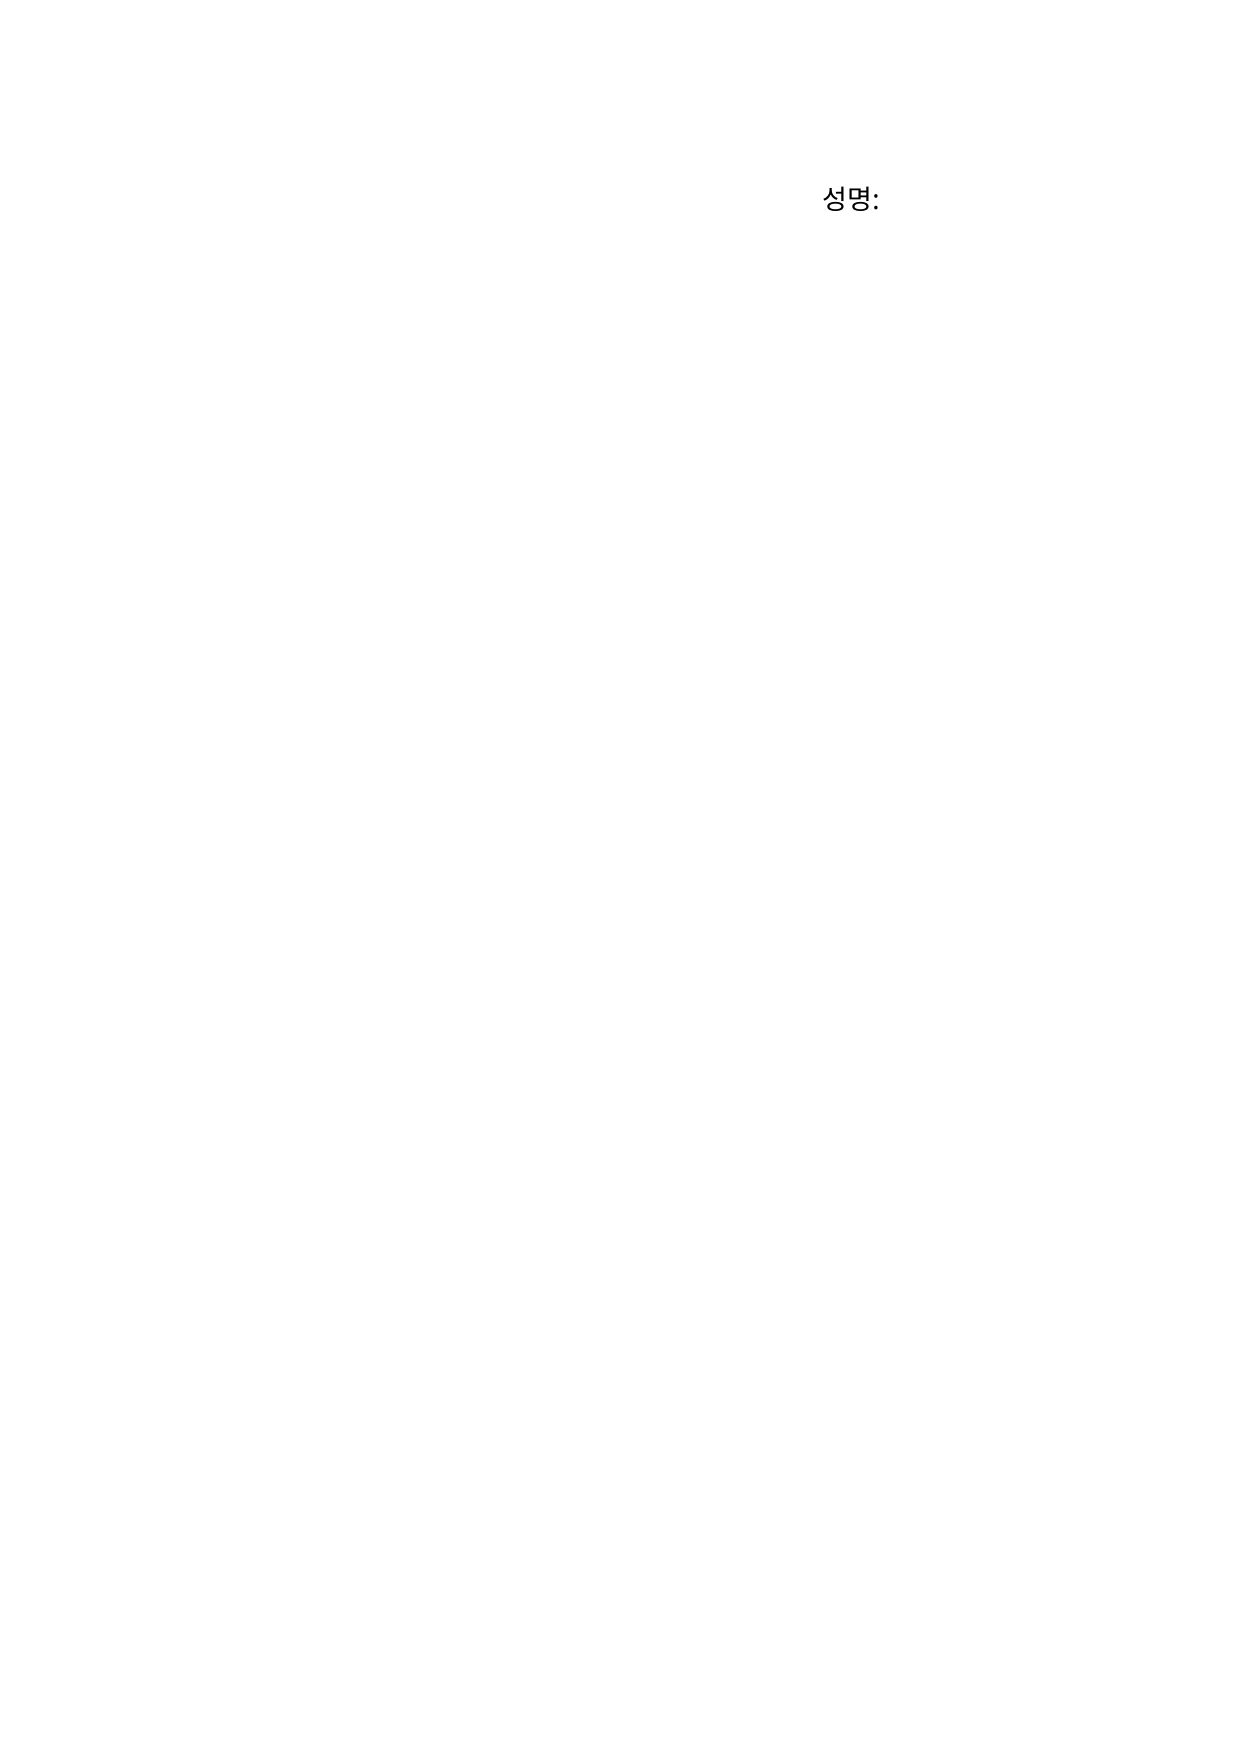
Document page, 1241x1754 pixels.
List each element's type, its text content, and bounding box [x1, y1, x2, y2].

text 성명: [118, 178, 1014, 218]
